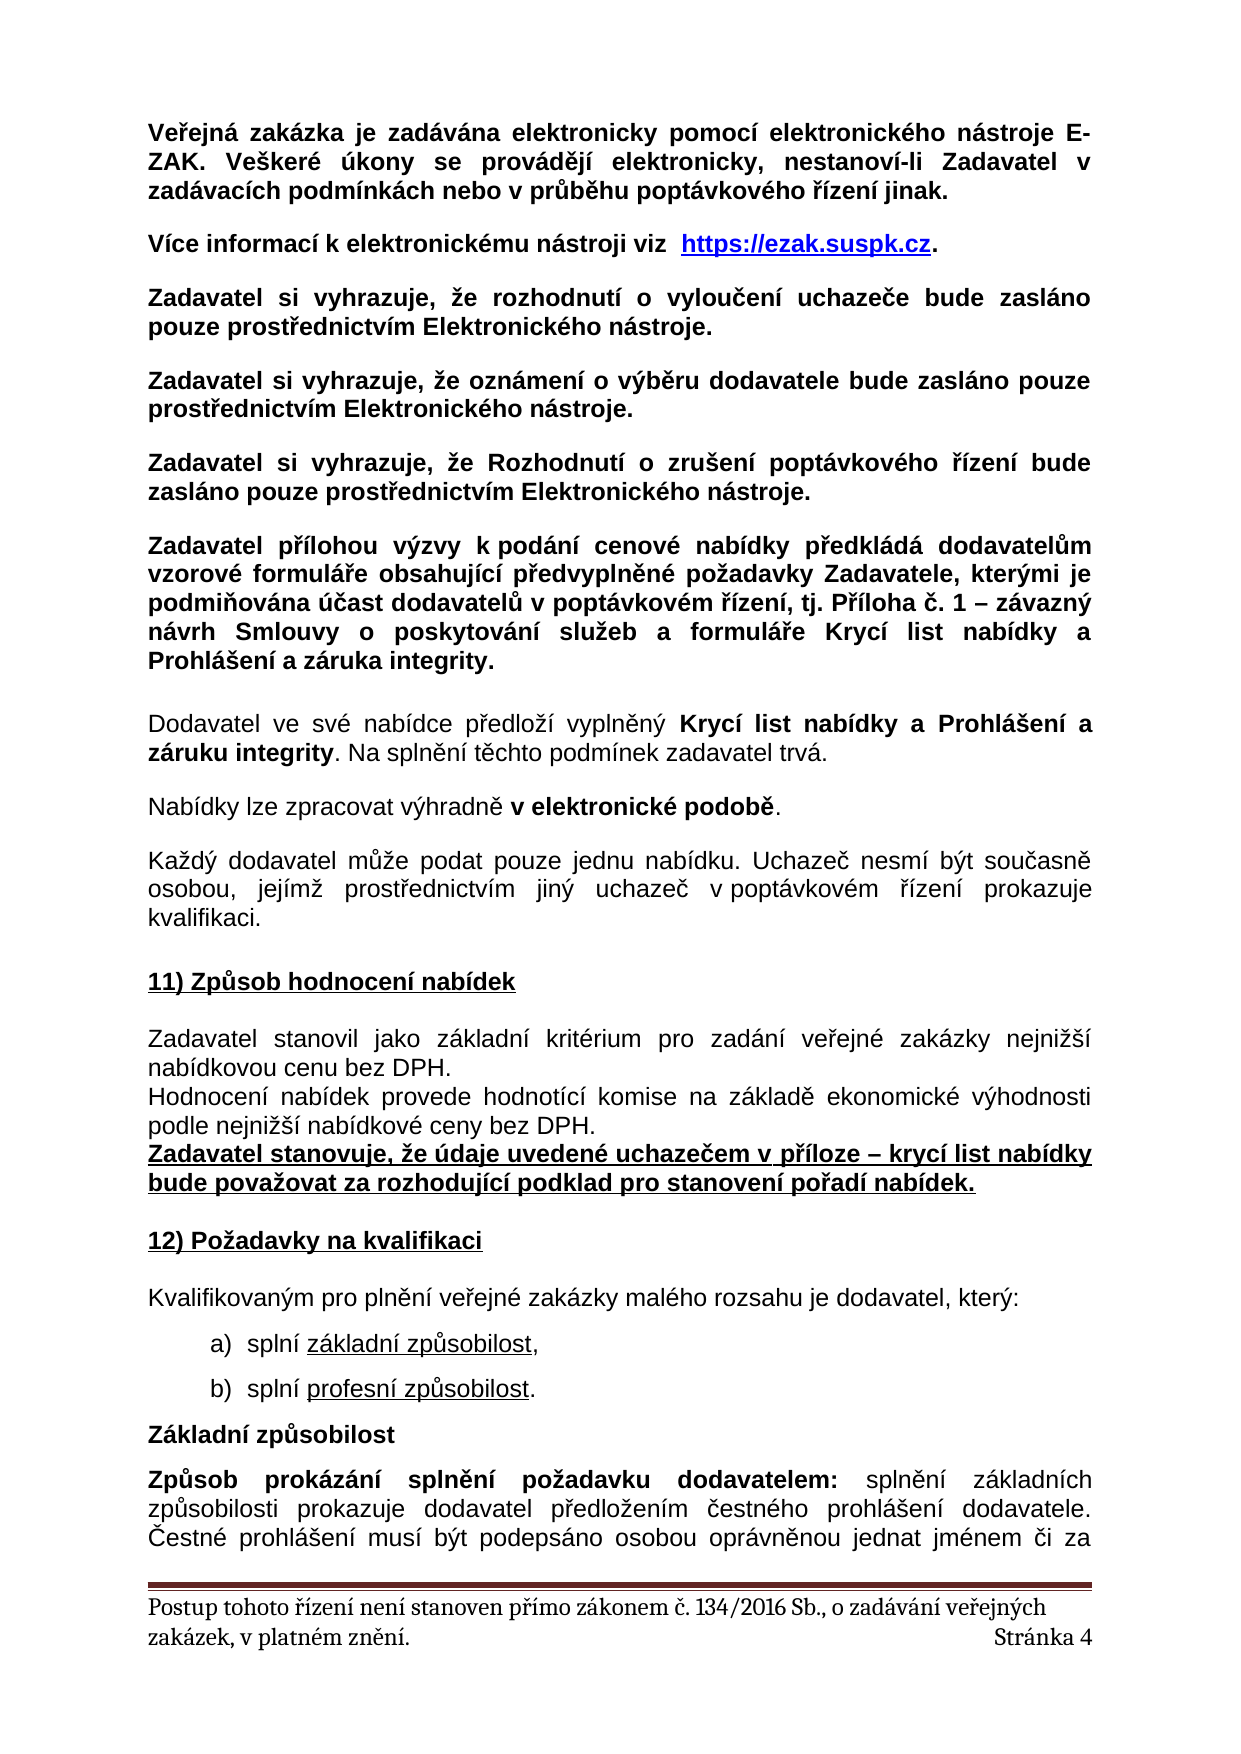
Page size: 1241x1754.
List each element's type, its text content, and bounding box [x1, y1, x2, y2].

list Kvalifikovaným pro plnění veřejné zakázky malého rozsahu je dodavatel, který: [148, 1283, 1092, 1312]
text Zadavatel stanovil jako základní kritérium pro zadání veřejné zakázky nejnižší nabídkovou cenu bez DPH. [148, 1024, 1092, 1082]
subtitle Nabídky lze zpracovat výhradně v elektronické podobě. [148, 792, 1092, 821]
list splní základní způsobilost, [210, 1329, 1092, 1357]
text Dodavatel ve své nabídce předloží vyplněný Krycí list nabídky a Prohlášení a záruku integrity. Na splnění těchto podmínek zadavatel trvá. [148, 709, 1092, 767]
list splní profesní způsobilost. [210, 1374, 1092, 1403]
subtitle Zadavatel si vyhrazuje, že Rozhodnutí o zrušení poptávkového řízení bude zasláno pouze prostřednictvím Elektronického nástroje. [148, 448, 1092, 506]
text Zadavatel stanovuje, že údaje uvedené uchazečem v příloze – krycí list nabídky bude považovat za rozhodující podklad pro stanovení pořadí nabídek. [148, 1139, 1092, 1164]
subtitle Zadavatel přílohou výzvy k podání cenové nabídky předkládá dodavatelům vzorové formuláře obsahující předvyplněné požadavky Zadavatele, kterými je podmiňována účast dodavatelů v poptávkovém řízení, tj. Příloha č. 1 – závazný návrh Smlouvy o poskytování služeb a formuláře Krycí list nabídky a Prohlášení a záruka integrity. [148, 531, 1092, 674]
subtitle Základní způsobilost [148, 1420, 1092, 1448]
text 11) Způsob hodnocení nabídek [148, 967, 1092, 996]
subtitle Zadavatel si vyhrazuje, že rozhodnutí o vyloučení uchazeče bude zasláno pouze prostřednictvím Elektronického nástroje. [148, 283, 1092, 341]
subtitle Veřejná zakázka je zadávána elektronicky pomocí elektronického nástroje E-ZAK. Veškeré úkony se provádějí elektronicky, nestanoví-li Zadavatel v zadávacích podmínkách nebo v průběhu poptávkového řízení jinak. [148, 118, 1092, 204]
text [148, 1465, 1092, 1551]
text 12) Požadavky na kvalifikaci [148, 1226, 1092, 1254]
text Zadavatel stanovuje, že údaje uvedené uchazečem v příloze – krycí list nabídky bude považovat za rozhodující podklad pro stanovení pořadí nabídek. [148, 1165, 1092, 1197]
subtitle Více informací k elektronickému nástroji viz https://ezak.suspk.cz. [148, 229, 1092, 258]
subtitle Každý dodavatel může podat pouze jednu nabídku. Uchazeč nesmí být současně osobou, jejímž prostřednictvím jiný uchazeč v poptávkovém řízení prokazuje kvalifikaci. [148, 846, 1092, 932]
subtitle Zadavatel si vyhrazuje, že oznámení o výběru dodavatele bude zasláno pouze prostřednictvím Elektronického nástroje. [148, 366, 1092, 423]
text Hodnocení nabídek provede hodnotící komise na základě ekonomické výhodnosti podle nejnižší nabídkové ceny bez DPH. [148, 1082, 1092, 1139]
